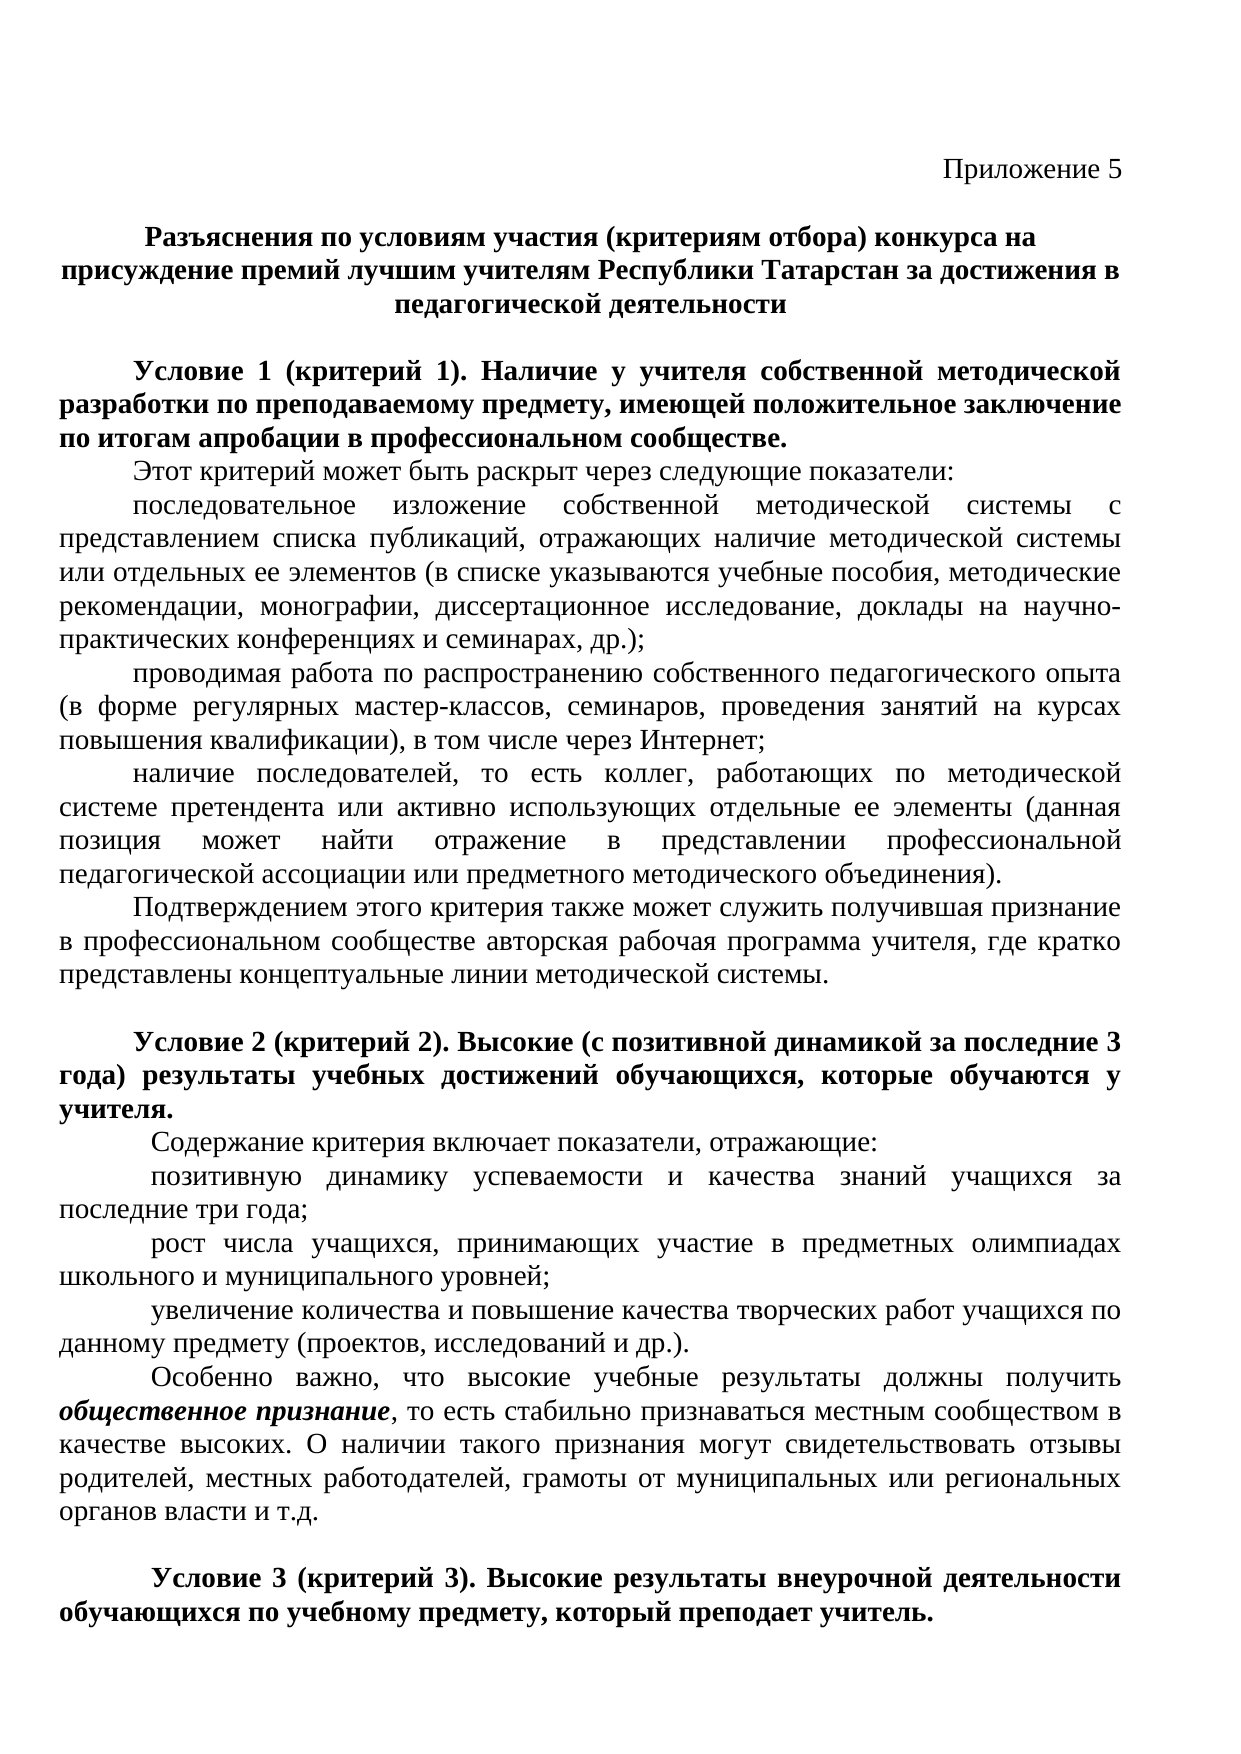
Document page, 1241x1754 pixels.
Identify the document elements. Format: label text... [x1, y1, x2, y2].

text Условие 2 (критерий 2). Высокие (с позитивной динамикой за последние 3 года) результаты учебных достижений обучающихся, которые обучаются у учителя. [59, 1024, 1122, 1124]
text Подтверждением этого критерия также может служить получившая признание в профессиональном сообществе авторская рабочая программа учителя, где кратко представлены концептуальные линии методической системы. [59, 889, 1122, 990]
text наличие последователей, то есть коллег, работающих по методической системе претендента или активно использующих отдельные ее элементы (данная позиция может найти отражение в представлении профессиональной педагогической ассоциации или предметного методического объединения). [59, 755, 1122, 889]
text Разъяснения по условиям участия (критериям отбора) конкурса на присуждение премий лучшим учителям Республики Татарстан за достижения в педагогической деятельности [59, 219, 1122, 319]
text увеличение количества и повышение качества творческих работ учащихся по данному предмету (проектов, исследований и др.). [59, 1292, 1122, 1359]
text последовательное изложение собственной методической системы с представлением списка публикаций, отражающих наличие методической системы или отдельных ее элементов (в списке указываются учебные пособия, методические рекомендации, монографии, диссертационное исследование, доклады на научно-практических конференциях и семинарах, др.); [59, 487, 1122, 655]
text позитивную динамику успеваемости и качества знаний учащихся за последние три года; [59, 1158, 1122, 1225]
text проводимая работа по распространению собственного педагогического опыта (в форме регулярных мастер-классов, семинаров, проведения занятий на курсах повышения квалификации), в том числе через Интернет; [59, 655, 1122, 755]
text рост числа учащихся, принимающих участие в предметных олимпиадах школьного и муниципального уровней; [59, 1225, 1122, 1292]
text Условие 3 (критерий 3). Высокие результаты внеурочной деятельности обучающихся по учебному предмету, который преподает учитель. [59, 1560, 1122, 1627]
text Условие 1 (критерий 1). Наличие у учителя собственной методической разработки по преподаваемому предмету, имеющей положительное заключение по итогам апробации в профессиональном сообществе. [59, 353, 1122, 453]
text Этот критерий может быть раскрыт через следующие показатели: [59, 453, 1122, 487]
text Особенно важно, что высокие учебные результаты должны получить общественное признание, то есть стабильно признаваться местным сообществом в качестве высоких. О наличии такого признания могут свидетельствовать отзывы родителей, местных работодателей, грамоты от муниципальных или региональных органов власти и т.д. [59, 1359, 1122, 1527]
text Приложение 5 [59, 152, 1122, 185]
text Содержание критерия включает показатели, отражающие: [59, 1124, 1122, 1158]
